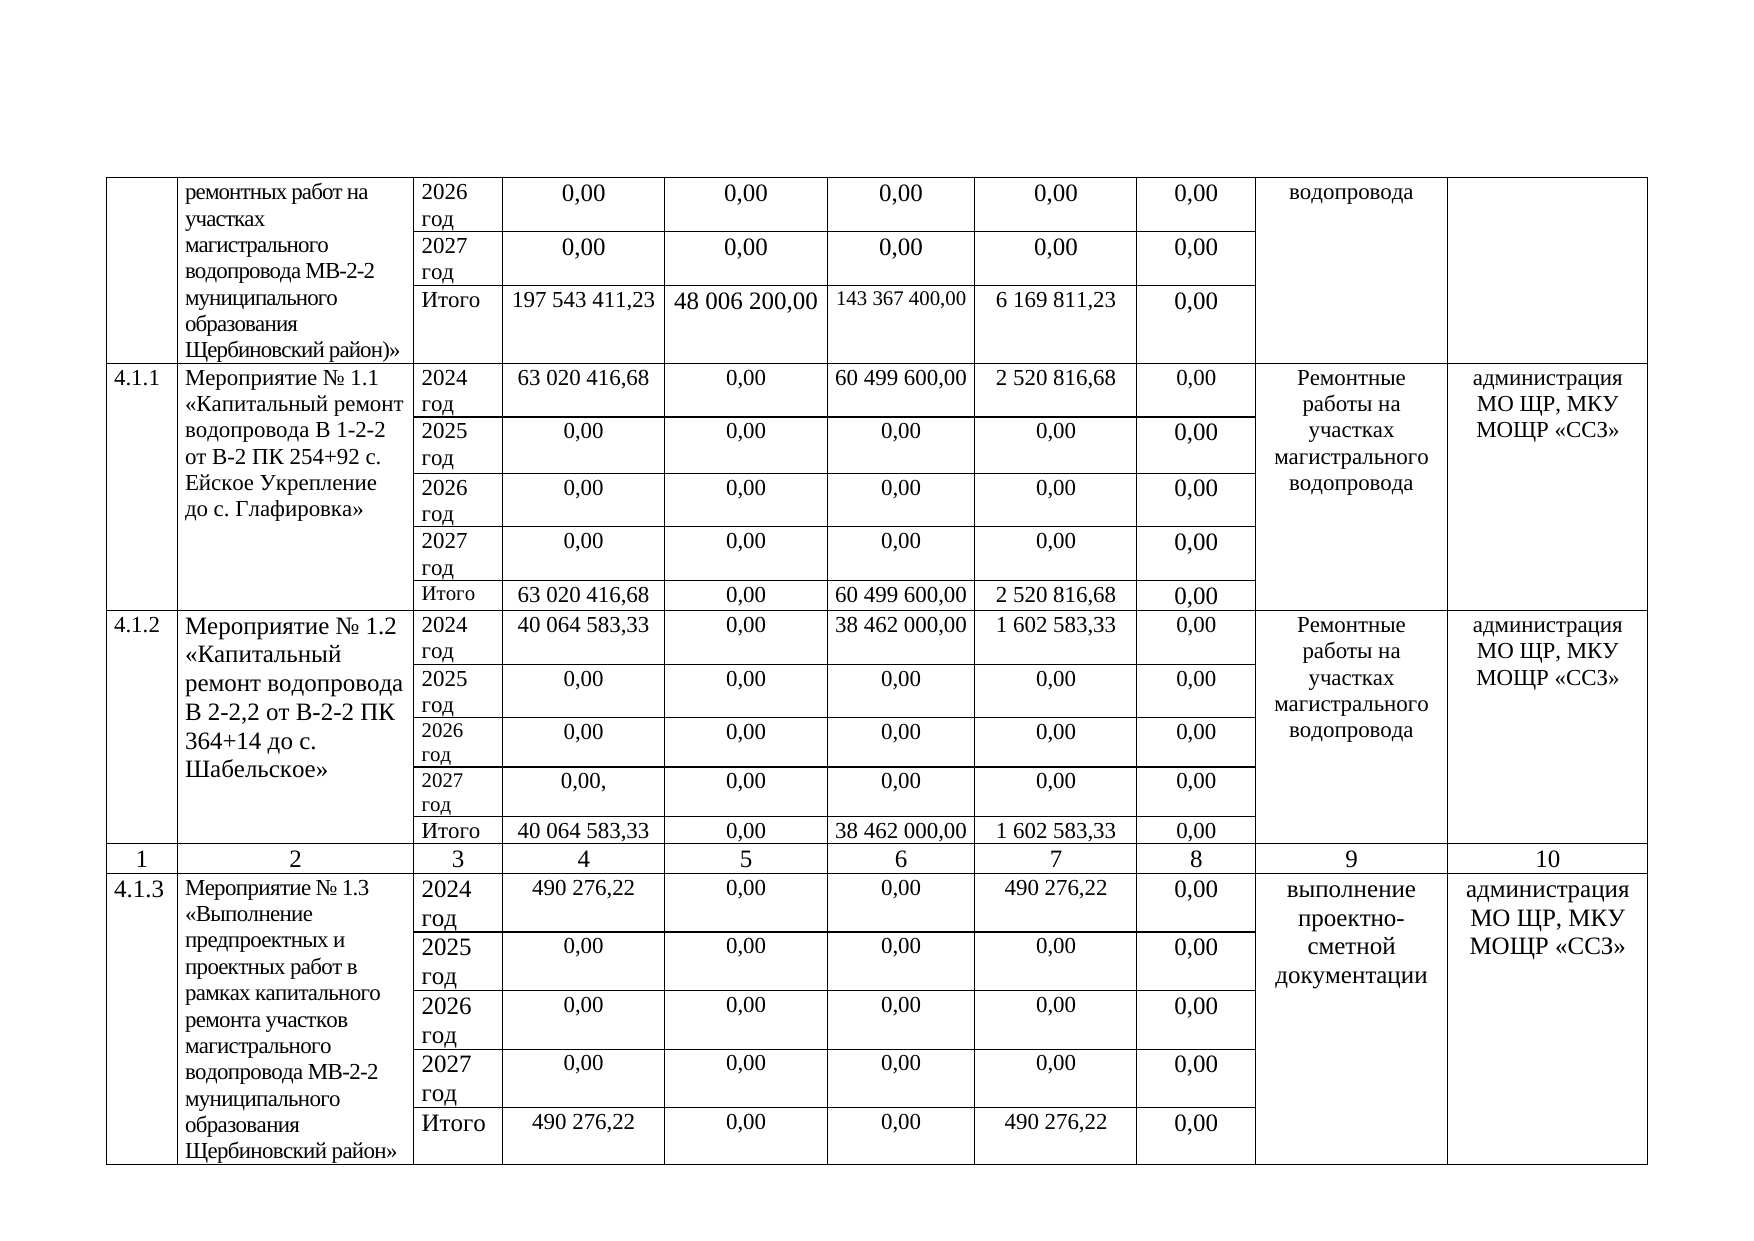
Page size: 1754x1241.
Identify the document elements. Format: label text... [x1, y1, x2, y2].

table_cell 197 543 411,23 [503, 286, 664, 363]
table_cell 490 276,22 [975, 1108, 1136, 1164]
table_cell 0,00 [665, 1108, 827, 1164]
table_cell 1 [107, 844, 177, 873]
table_cell 0,00 [975, 1050, 1136, 1107]
table_cell 9 [1256, 844, 1447, 873]
table_cell 10 [1448, 844, 1647, 873]
table_cell 0,00 [665, 474, 827, 526]
table_cell 0,00 [975, 474, 1136, 526]
table_cell администрация МО ЩР, МКУ МОЩР «ССЗ» [1448, 364, 1647, 610]
table_cell 0,00 [1137, 768, 1255, 816]
table_cell 0,00 [503, 933, 664, 990]
table_cell 0,00 [665, 718, 827, 766]
table_cell администрация МО ЩР, МКУ МОЩР «ССЗ» [1448, 611, 1647, 843]
table_cell 0,00 [1137, 527, 1255, 580]
table_cell 0,00 [1137, 874, 1255, 931]
table_cell 0,00 [1137, 933, 1255, 990]
table_cell 6 169 811,23 [975, 286, 1136, 363]
table_cell 0,00 [665, 364, 827, 416]
table_cell 4 [503, 844, 664, 873]
table_cell 0,00 [828, 418, 974, 472]
table_cell 38 462 000,00 [828, 817, 974, 843]
table_cell 0,00 [975, 178, 1136, 231]
table_cell 0,00 [975, 768, 1136, 816]
table_cell 4.1.1 [107, 364, 177, 610]
table_cell 2026 год [414, 178, 502, 231]
table_cell 490 276,22 [503, 874, 664, 931]
table_cell 0,00 [665, 418, 827, 472]
table_cell 0,00 [1137, 718, 1255, 766]
table_cell 0,00 [975, 232, 1136, 285]
table_cell 490 276,22 [503, 1108, 664, 1164]
table_cell 0,00 [828, 178, 974, 231]
table_cell 0,00 [1137, 1050, 1255, 1107]
table_cell 0,00 [975, 418, 1136, 472]
table_cell 0,00 [503, 665, 664, 717]
table_cell 0,00 [828, 768, 974, 816]
table_cell 0,00 [1137, 1108, 1255, 1164]
table_cell 0,00 [665, 178, 827, 231]
table_cell 5 [665, 844, 827, 873]
table_cell 0,00 [1137, 364, 1255, 416]
table_cell 0,00 [1137, 232, 1255, 285]
table_cell 2025 год [414, 418, 502, 472]
table_cell 60 499 600,00 [828, 581, 974, 610]
table_cell 0,00 [1137, 581, 1255, 610]
table_cell 2024 год [414, 874, 502, 931]
table_cell 0,00 [665, 817, 827, 843]
table_cell 0,00 [503, 718, 664, 766]
table_cell 0,00 [828, 232, 974, 285]
table_cell 60 499 600,00 [828, 364, 974, 416]
table_cell 40 064 583,33 [503, 817, 664, 843]
table_cell 0,00 [665, 874, 827, 931]
table_cell 2024 год [414, 364, 502, 416]
table_cell 0,00 [503, 232, 664, 285]
table_cell 0,00 [828, 1050, 974, 1107]
table_cell 0,00 [975, 665, 1136, 717]
table_cell 0,00 [665, 232, 827, 285]
table_cell 3 [414, 844, 502, 873]
table_cell 0,00 [1137, 665, 1255, 717]
table_cell 4.1.3 [107, 874, 177, 1164]
table_cell 40 064 583,33 [503, 611, 664, 663]
table_cell выполнение проектно-сметной документации [1256, 874, 1447, 1164]
table_cell 0,00 [828, 527, 974, 580]
table_cell Итого [414, 817, 502, 843]
table_cell 2027 год [414, 527, 502, 580]
table_cell 8 [1137, 844, 1255, 873]
table_cell 0,00 [665, 1050, 827, 1107]
table_cell 0,00 [503, 178, 664, 231]
table_cell 0,00 [665, 527, 827, 580]
table_cell 1 602 583,33 [975, 817, 1136, 843]
table_cell 0,00 [975, 933, 1136, 990]
table_cell 0,00 [503, 474, 664, 526]
table_cell 0,00 [665, 991, 827, 1048]
table_cell 2 520 816,68 [975, 581, 1136, 610]
table_cell Итого [414, 1108, 502, 1164]
table_cell 2 520 816,68 [975, 364, 1136, 416]
table_cell 0,00 [1137, 817, 1255, 843]
table_cell 0,00 [665, 665, 827, 717]
table_cell Мероприятие № 1.2 «Капитальный ремонт водопровода В 2-2,2 от В-2-2 ПК 364+14 до с. Шабельское» [178, 611, 413, 843]
table_cell 2027 год [414, 232, 502, 285]
table_cell 0,00 [1137, 286, 1255, 363]
table_cell 2026 год [414, 991, 502, 1048]
table_cell 0,00 [975, 718, 1136, 766]
table_cell 0,00 [503, 991, 664, 1048]
table_cell 63 020 416,68 [503, 364, 664, 416]
table_cell 0,00 [828, 933, 974, 990]
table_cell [1448, 874, 1647, 1164]
table_cell 2025 год [414, 933, 502, 990]
table_cell 0,00 [503, 1050, 664, 1107]
table_cell 0,00 [1137, 418, 1255, 472]
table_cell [1256, 364, 1447, 610]
table_cell 0,00 [665, 768, 827, 816]
table_cell 0,00 [828, 718, 974, 766]
table_cell 1 602 583,33 [975, 611, 1136, 663]
table_cell 0,00 [975, 991, 1136, 1048]
table_cell 0,00 [828, 874, 974, 931]
table_cell 0,00 [1137, 611, 1255, 663]
table_cell 490 276,22 [975, 874, 1136, 931]
table_cell 48 006 200,00 [665, 286, 827, 363]
table_cell 0,00 [503, 418, 664, 472]
table_cell 2025 год [414, 665, 502, 717]
table_cell 2027 год [414, 1050, 502, 1107]
table_cell 7 [975, 844, 1136, 873]
table_cell 0,00 [828, 474, 974, 526]
table_cell 0,00 [975, 527, 1136, 580]
table_cell 2024 год [414, 611, 502, 663]
table_cell 143 367 400,00 [828, 286, 974, 363]
table_cell Мероприятие № 1.3 «Выполнение предпроектных и проектных работ в рамках капитального ремонта участков магистрального водопровода МВ-2-2 муниципального образования Щербиновский район» [178, 874, 413, 1164]
table_cell 0,00 [828, 991, 974, 1048]
table_cell Итого [414, 581, 502, 610]
table_cell 0,00 [828, 1108, 974, 1164]
table_cell 0,00 [665, 933, 827, 990]
table_cell Итого [414, 286, 502, 363]
table_cell 4.1.2 [107, 611, 177, 843]
table_cell 2 [178, 844, 413, 873]
table_cell 38 462 000,00 [828, 611, 974, 663]
table_cell 2027 год [414, 768, 502, 816]
table_cell 0,00 [1137, 474, 1255, 526]
table_cell 2026 год [414, 718, 502, 766]
table_cell 0,00 [665, 611, 827, 663]
table_cell 0,00 [665, 581, 827, 610]
table_cell 0,00 [1137, 991, 1255, 1048]
table_cell 2026 год [414, 474, 502, 526]
table_cell 0,00, [503, 768, 664, 816]
table_cell 0,00 [828, 665, 974, 717]
table_cell 63 020 416,68 [503, 581, 664, 610]
table_cell 0,00 [1137, 178, 1255, 231]
table_cell Ремонтные работы на участках магистрального водопровода [1256, 611, 1447, 843]
table_cell 6 [828, 844, 974, 873]
table_cell 0,00 [503, 527, 664, 580]
table_cell Мероприятие № 1.1 «Капитальный ремонт водопровода В 1-2-2 от В-2 ПК 254+92 с. Ейское Укрепление до с. Глафировка» [178, 364, 413, 610]
